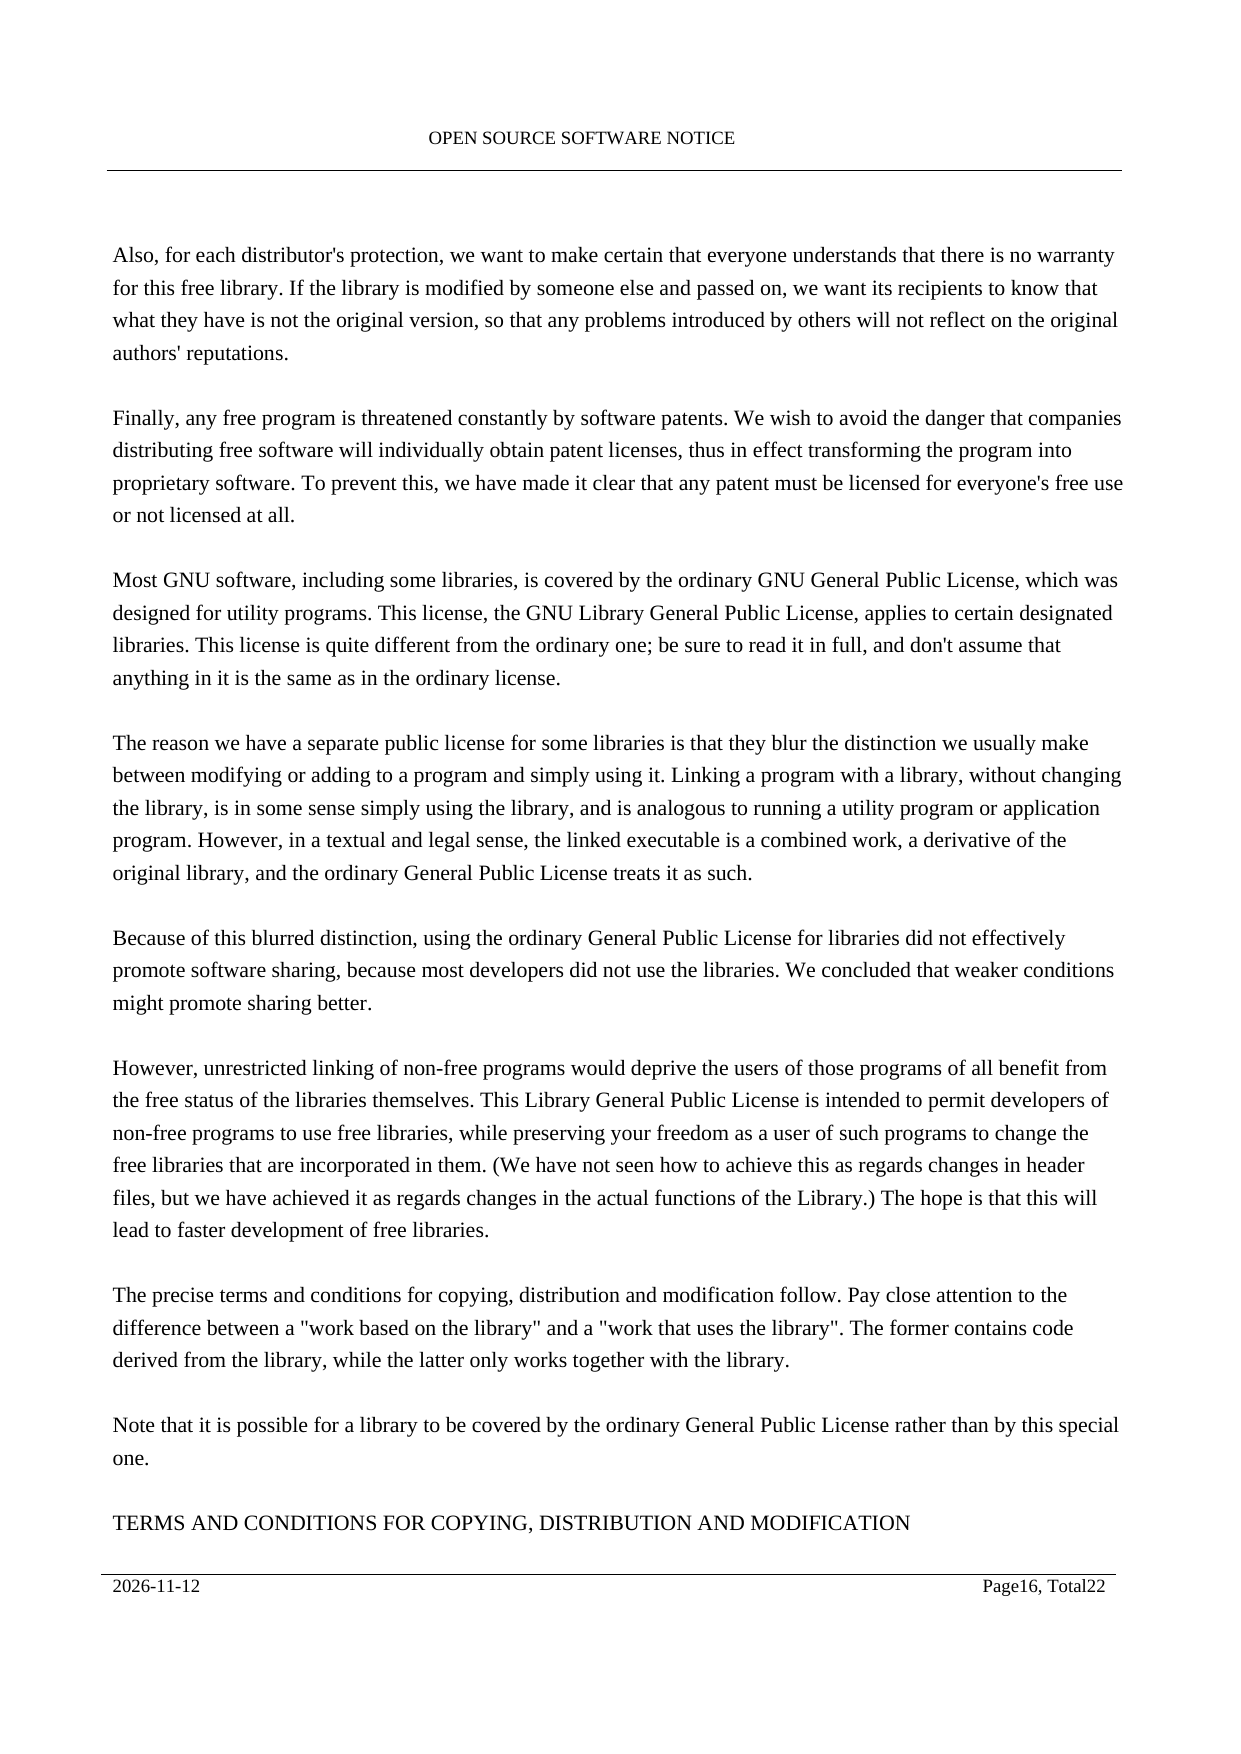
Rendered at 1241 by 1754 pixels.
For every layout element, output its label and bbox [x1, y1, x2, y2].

text [112, 206, 1128, 1539]
